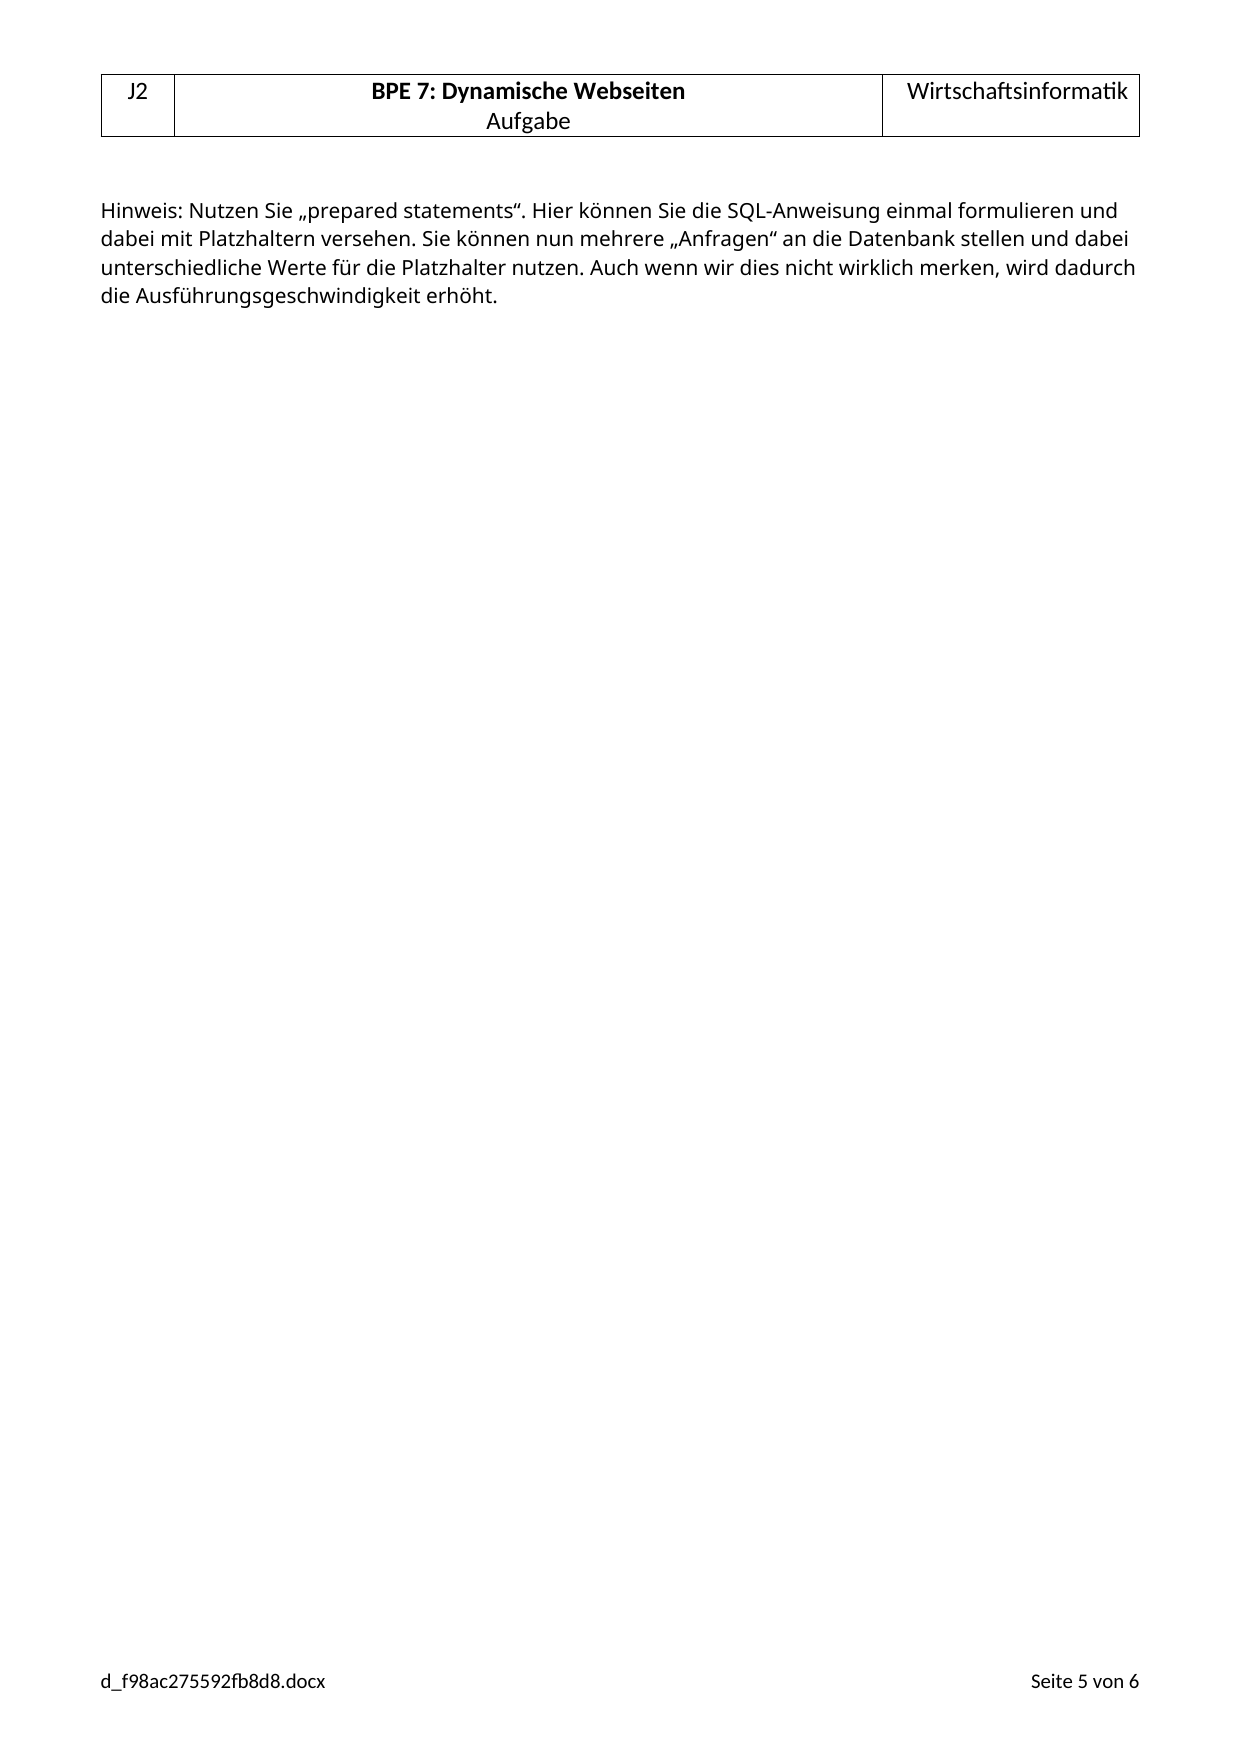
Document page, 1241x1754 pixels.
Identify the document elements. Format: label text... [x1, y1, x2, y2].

text Hinweis: Nutzen Sie „prepared statements“. Hier können Sie die SQL-Anweisung einmal formulieren und dabei mit Platzhaltern versehen. Sie können nun mehrere „Anfragen“ an die Datenbank stellen und dabei unterschiedliche Werte für die Platzhalter nutzen. Auch wenn wir dies nicht wirklich merken, wird dadurch die Ausführungsgeschwindigkeit erhöht. [100, 196, 1140, 310]
